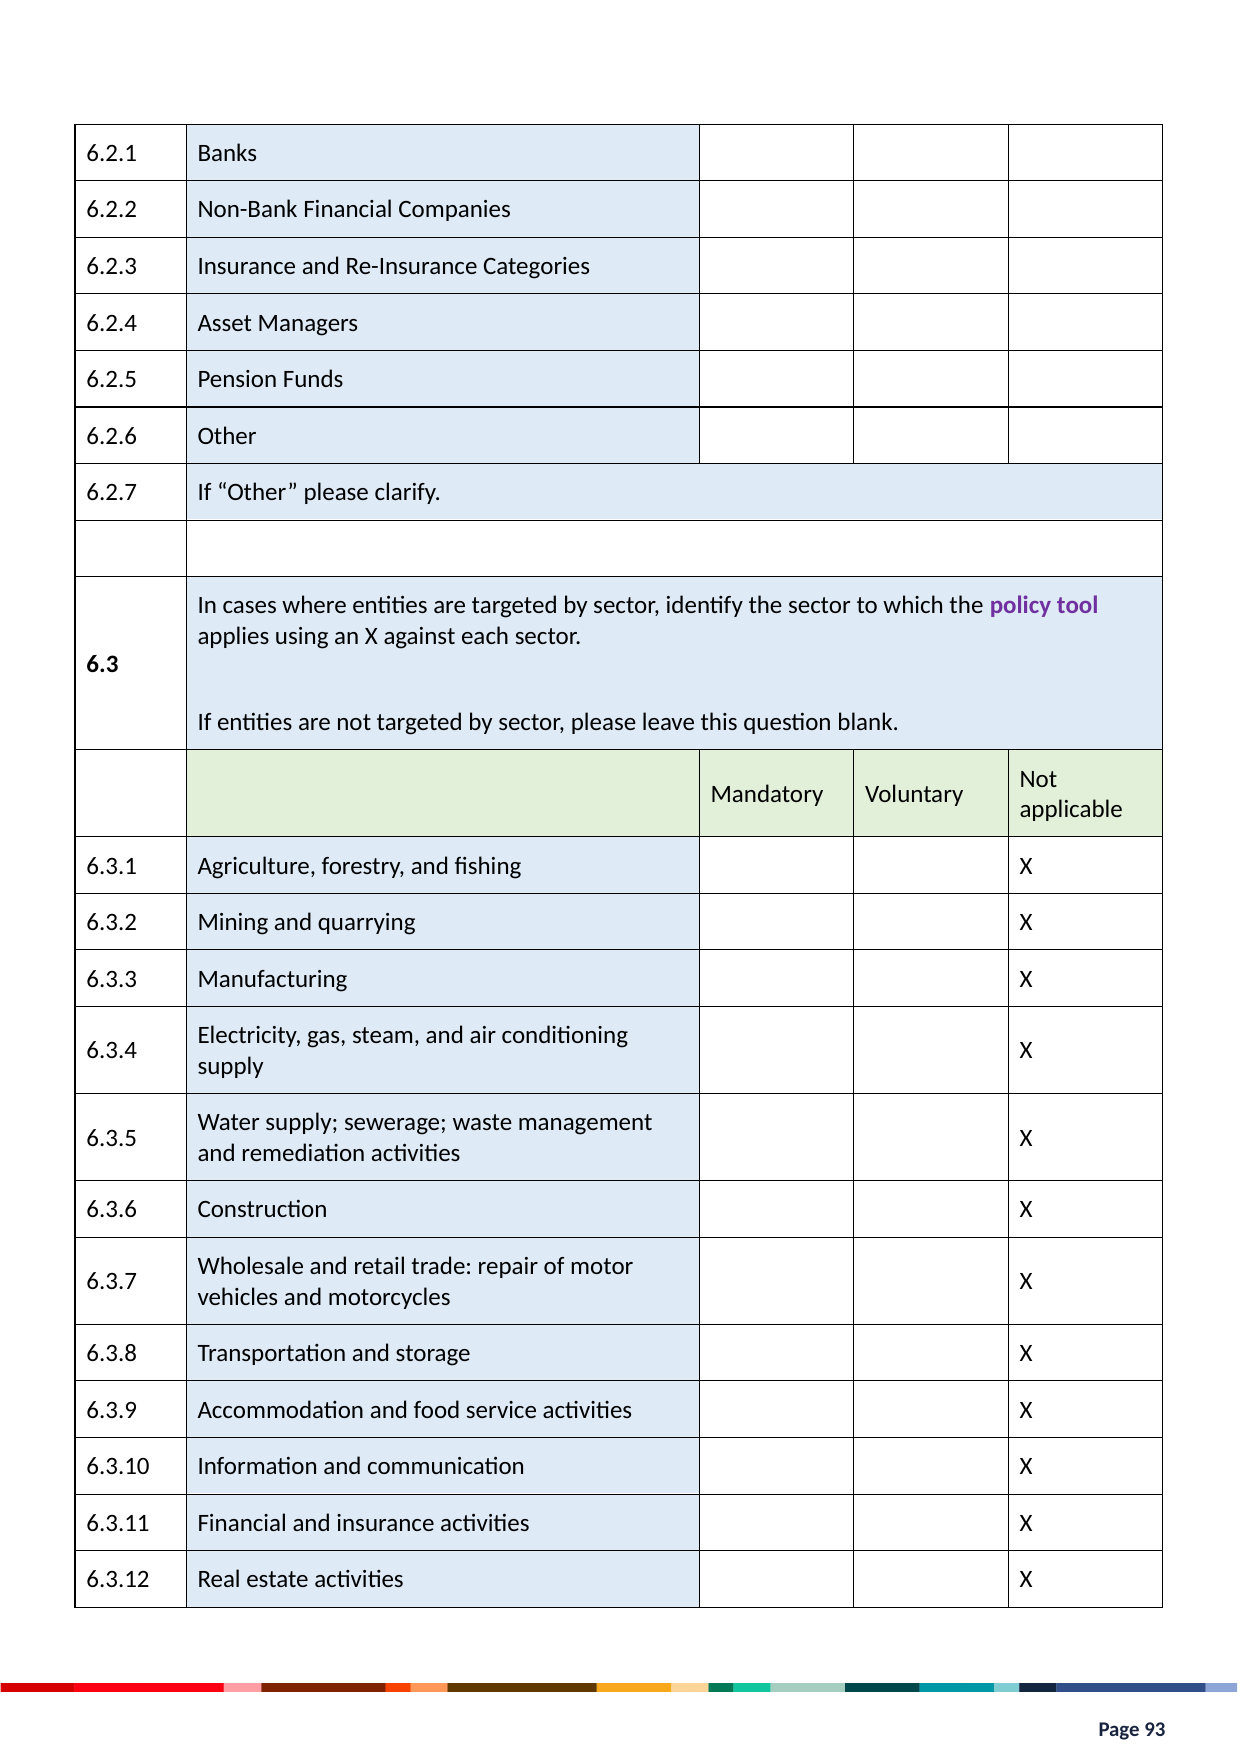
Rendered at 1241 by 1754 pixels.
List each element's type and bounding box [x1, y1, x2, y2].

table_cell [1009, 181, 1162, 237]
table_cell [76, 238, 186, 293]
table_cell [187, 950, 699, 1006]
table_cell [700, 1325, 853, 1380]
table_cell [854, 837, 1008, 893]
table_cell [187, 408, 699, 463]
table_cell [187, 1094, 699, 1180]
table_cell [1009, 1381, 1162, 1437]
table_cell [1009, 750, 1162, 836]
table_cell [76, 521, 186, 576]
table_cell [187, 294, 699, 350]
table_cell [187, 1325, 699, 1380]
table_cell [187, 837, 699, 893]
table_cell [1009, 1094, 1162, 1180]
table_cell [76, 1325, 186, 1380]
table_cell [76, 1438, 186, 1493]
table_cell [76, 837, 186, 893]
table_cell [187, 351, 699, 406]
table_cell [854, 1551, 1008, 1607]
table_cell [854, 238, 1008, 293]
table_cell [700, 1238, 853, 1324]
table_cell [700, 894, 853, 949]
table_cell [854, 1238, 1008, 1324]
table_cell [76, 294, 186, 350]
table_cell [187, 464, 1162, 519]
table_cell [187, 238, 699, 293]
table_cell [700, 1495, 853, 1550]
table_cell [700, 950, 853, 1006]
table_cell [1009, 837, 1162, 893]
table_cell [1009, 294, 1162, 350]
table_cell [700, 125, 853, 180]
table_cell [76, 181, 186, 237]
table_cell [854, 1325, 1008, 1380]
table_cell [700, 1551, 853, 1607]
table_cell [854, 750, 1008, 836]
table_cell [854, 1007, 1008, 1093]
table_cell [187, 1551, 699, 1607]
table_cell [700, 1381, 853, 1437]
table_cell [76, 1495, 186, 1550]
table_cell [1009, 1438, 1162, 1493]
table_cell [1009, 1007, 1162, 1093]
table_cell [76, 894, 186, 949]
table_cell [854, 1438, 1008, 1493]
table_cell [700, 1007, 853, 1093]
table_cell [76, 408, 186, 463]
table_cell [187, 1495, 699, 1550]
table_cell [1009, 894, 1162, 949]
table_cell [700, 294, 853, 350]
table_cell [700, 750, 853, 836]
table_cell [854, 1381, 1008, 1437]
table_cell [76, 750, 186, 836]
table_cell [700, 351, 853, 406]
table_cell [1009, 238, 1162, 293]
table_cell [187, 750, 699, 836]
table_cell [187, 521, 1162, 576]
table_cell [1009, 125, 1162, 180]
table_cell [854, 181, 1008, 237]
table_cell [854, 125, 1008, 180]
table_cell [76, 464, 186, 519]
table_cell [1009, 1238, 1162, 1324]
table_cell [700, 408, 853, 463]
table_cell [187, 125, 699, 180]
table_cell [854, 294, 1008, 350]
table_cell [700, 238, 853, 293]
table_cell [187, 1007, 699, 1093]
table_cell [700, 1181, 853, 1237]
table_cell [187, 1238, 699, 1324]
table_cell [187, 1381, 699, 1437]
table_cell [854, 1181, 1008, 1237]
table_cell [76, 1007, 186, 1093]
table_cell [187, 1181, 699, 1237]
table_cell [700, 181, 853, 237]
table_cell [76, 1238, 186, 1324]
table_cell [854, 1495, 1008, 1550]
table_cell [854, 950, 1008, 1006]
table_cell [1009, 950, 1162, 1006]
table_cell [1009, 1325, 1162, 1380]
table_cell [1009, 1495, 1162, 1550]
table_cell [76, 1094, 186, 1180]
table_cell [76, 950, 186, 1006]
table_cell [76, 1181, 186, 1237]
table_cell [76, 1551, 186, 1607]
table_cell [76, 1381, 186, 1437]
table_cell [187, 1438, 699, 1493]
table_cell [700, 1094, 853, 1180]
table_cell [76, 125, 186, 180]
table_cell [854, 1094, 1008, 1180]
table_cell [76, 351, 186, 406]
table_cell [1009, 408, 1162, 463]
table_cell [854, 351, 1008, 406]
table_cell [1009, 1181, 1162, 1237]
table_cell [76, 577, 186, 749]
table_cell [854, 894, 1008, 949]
picture [0, 1683, 1236, 1692]
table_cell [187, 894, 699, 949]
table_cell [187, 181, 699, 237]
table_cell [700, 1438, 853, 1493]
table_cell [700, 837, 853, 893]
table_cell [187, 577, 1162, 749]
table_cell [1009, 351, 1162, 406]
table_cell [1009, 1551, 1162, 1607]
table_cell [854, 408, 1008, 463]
